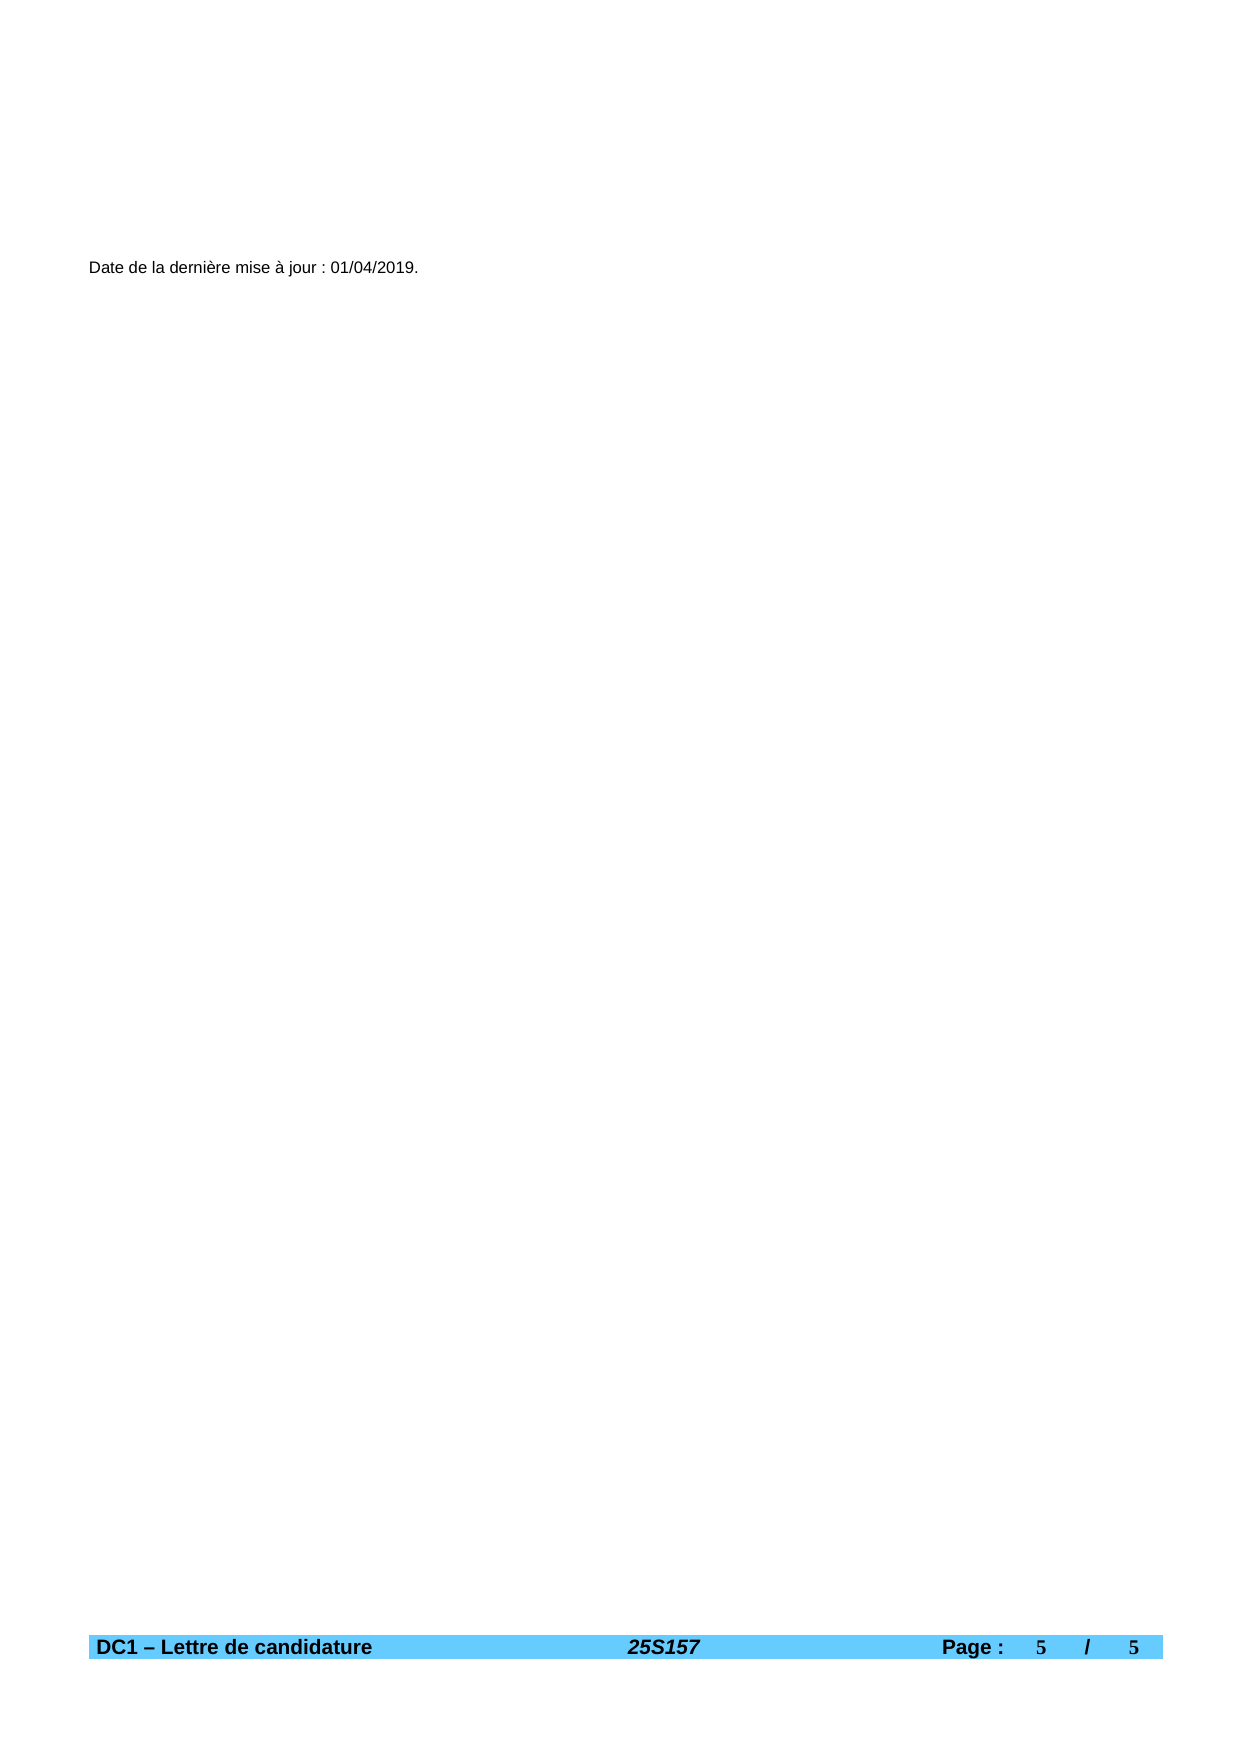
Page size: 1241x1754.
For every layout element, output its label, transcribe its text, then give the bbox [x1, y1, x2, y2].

text Date de la dernière mise à jour : 01/04/2019. [89, 257, 1152, 277]
